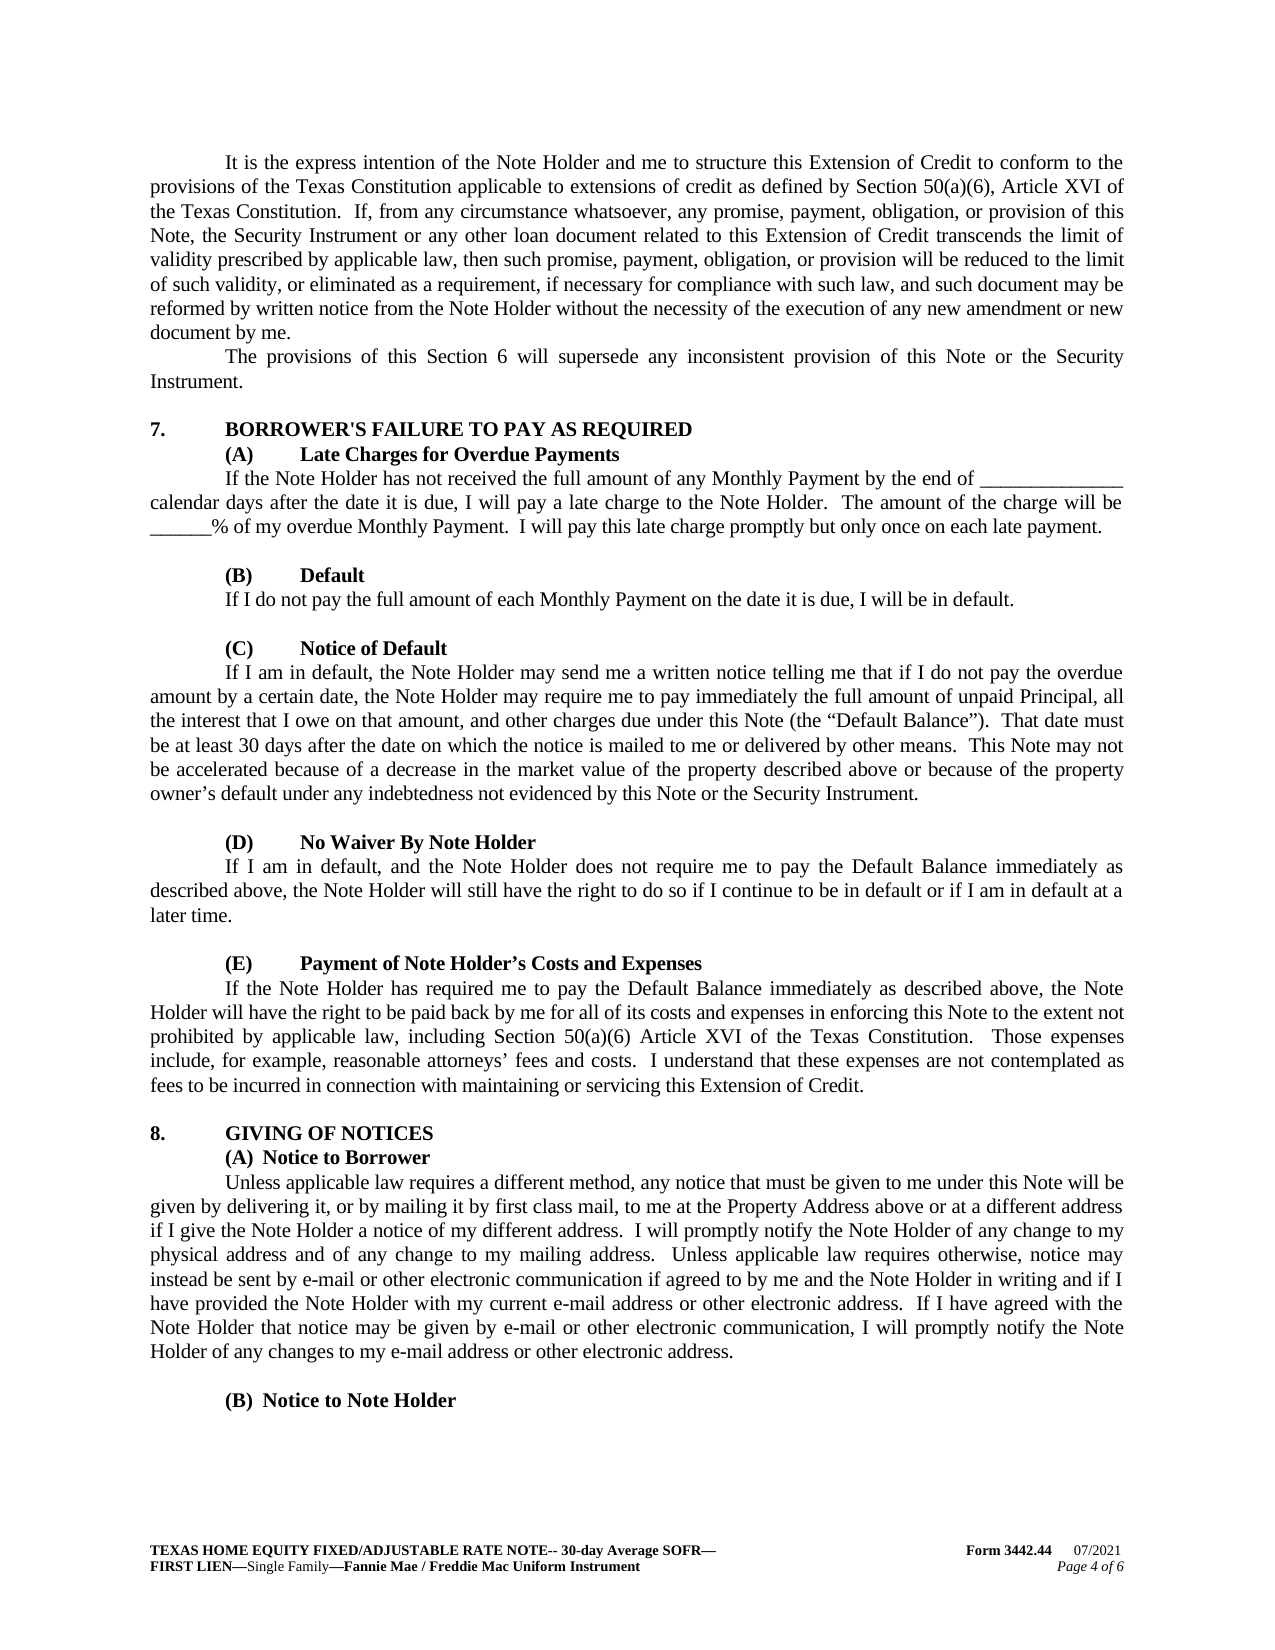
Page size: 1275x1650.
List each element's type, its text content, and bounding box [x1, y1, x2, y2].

text If the Note Holder has required me to pay the Default Balance immediately as described above, the Note Holder will have the right to be paid back by me for all of its costs and expenses in enforcing this Note to the extent not prohibited by applicable law, including Section 50(a)(6) Article XVI of the Texas Constitution. Those expenses include, for example, reasonable attorneys’ fees and costs. I understand that these expenses are not contemplated as fees to be incurred in connection with maintaining or servicing this Extension of Credit. [150, 975, 1125, 1097]
text Unless applicable law requires a different method, any notice that must be given to me under this Note will be given by delivering it, or by mailing it by first class mail, to me at the Property Address above or at a different address if I give the Note Holder a notice of my different address. I will promptly notify the Note Holder of any change to my physical address and of any change to my mailing address. Unless applicable law requires otherwise, notice may instead be sent by e-mail or other electronic communication if agreed to by me and the Note Holder in writing and if I have provided the Note Holder with my current e-mail address or other electronic address. If I have agreed with the Note Holder that notice may be given by e-mail or other electronic communication, I will promptly notify the Note Holder of any changes to my e-mail address or other electronic address. [150, 1169, 1125, 1363]
list Notice to Borrower [225, 1145, 1125, 1169]
text If the Note Holder has not received the full amount of any Monthly Payment by the end of ______________ calendar days after the date it is due, I will pay a late charge to the Note Holder. The amount of the charge will be ______% of my overdue Monthly Payment. I will pay this late charge promptly but only once on each late payment. [150, 466, 1125, 538]
text If I am in default, and the Note Holder does not require me to pay the Default Balance immediately as described above, the Note Holder will still have the right to do so if I continue to be in default or if I am in default at a later time. [150, 854, 1125, 927]
list Notice to Note Holder [225, 1388, 1125, 1412]
text It is the express intention of the Note Holder and me to structure this Extension of Credit to conform to the provisions of the Texas Constitution applicable to extensions of credit as defined by Section 50(a)(6), Article XVI of the Texas Constitution. If, from any circumstance whatsoever, any promise, payment, obligation, or provision of this Note, the Security Instrument or any other loan document related to this Extension of Credit transcends the limit of validity prescribed by applicable law, then such promise, payment, obligation, or provision will be reduced to the limit of such validity, or eliminated as a requirement, if necessary for compliance with such law, and such document may be reformed by written notice from the Note Holder without the necessity of the execution of any new amendment or new document by me. [150, 150, 1125, 344]
text (B) Default [150, 563, 1125, 587]
text (C) Notice of Default [150, 635, 1125, 660]
text (A) Late Charges for Overdue Payments [150, 441, 1125, 466]
text (D) No Waiver By Note Holder [150, 829, 1125, 854]
text 8. GIVING OF NOTICES [150, 1121, 1125, 1145]
text The provisions of this Section 6 will supersede any inconsistent provision of this Note or the Security Instrument. [150, 344, 1125, 393]
text 7. BORROWER'S FAILURE TO PAY AS REQUIRED [150, 417, 1125, 441]
text If I am in default, the Note Holder may send me a written notice telling me that if I do not pay the overdue amount by a certain date, the Note Holder may require me to pay immediately the full amount of unpaid Principal, all the interest that I owe on that amount, and other charges due under this Note (the “Default Balance”). That date must be at least 30 days after the date on which the notice is mailed to me or delivered by other means. This Note may not be accelerated because of a decrease in the market value of the property described above or because of the property owner’s default under any indebtedness not evidenced by this Note or the Security Instrument. [150, 660, 1125, 805]
text If I do not pay the full amount of each Monthly Payment on the date it is due, I will be in default. [150, 587, 1125, 611]
text (E) Payment of Note Holder’s Costs and Expenses [150, 951, 1125, 975]
